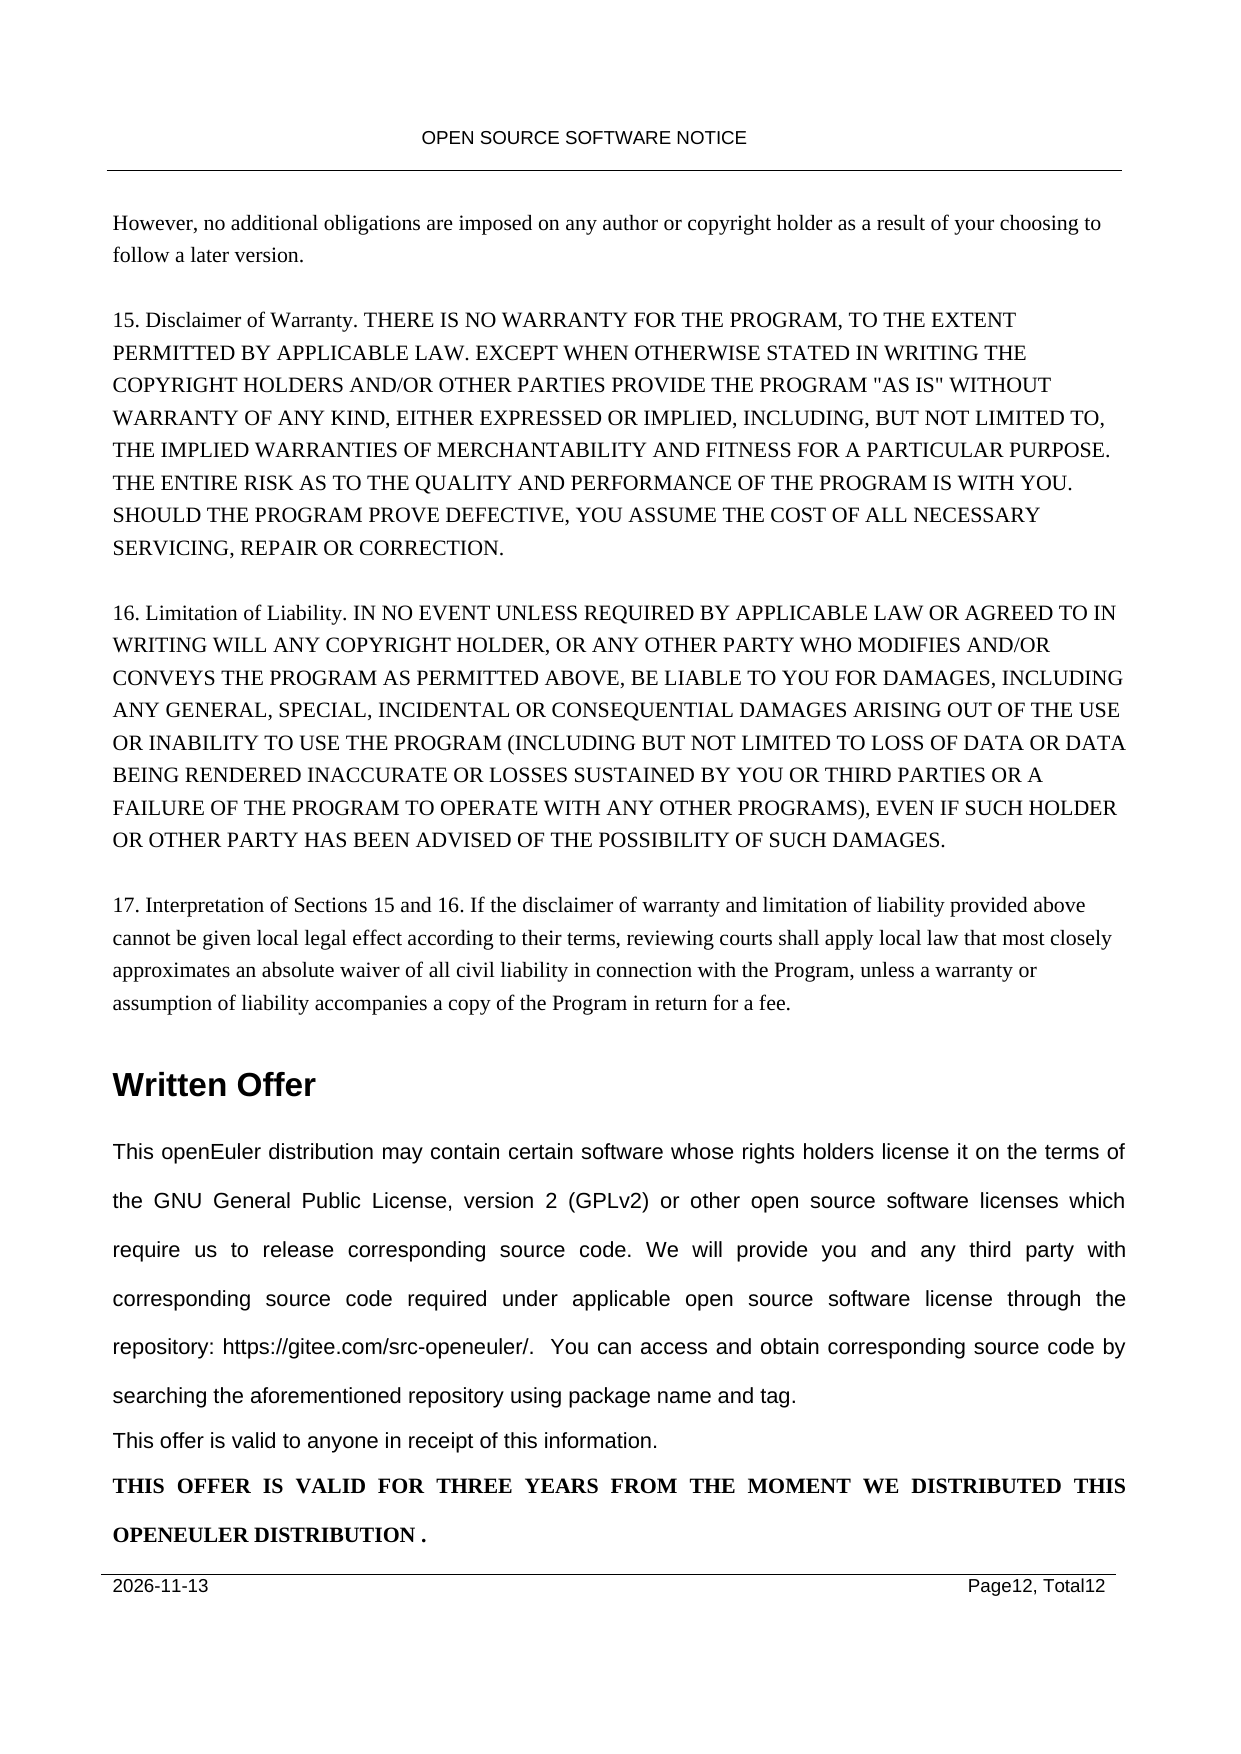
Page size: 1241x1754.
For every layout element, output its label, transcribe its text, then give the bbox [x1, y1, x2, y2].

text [112, 206, 1128, 1051]
text This openEuler distribution may contain certain software whose rights holders license it on the terms of the GNU General Public License, version 2 (GPLv2) or other open source software licenses which require us to release corresponding source code. We will provide you and any third party with corresponding source code required under applicable open source software license through the repository: https://gitee.com/src-openeuler/. You can access and obtain corresponding source code by searching the aforementioned repository using package name and tag. [112, 1136, 1128, 1412]
text Written Offer [112, 1051, 1128, 1116]
text This offer is valid to anyone in receipt of this information. [112, 1424, 1128, 1457]
text THIS OFFER IS VALID FOR THREE YEARS FROM THE MOMENT WE DISTRIBUTED THIS OPENEULER DISTRIBUTION . [112, 1469, 1128, 1551]
